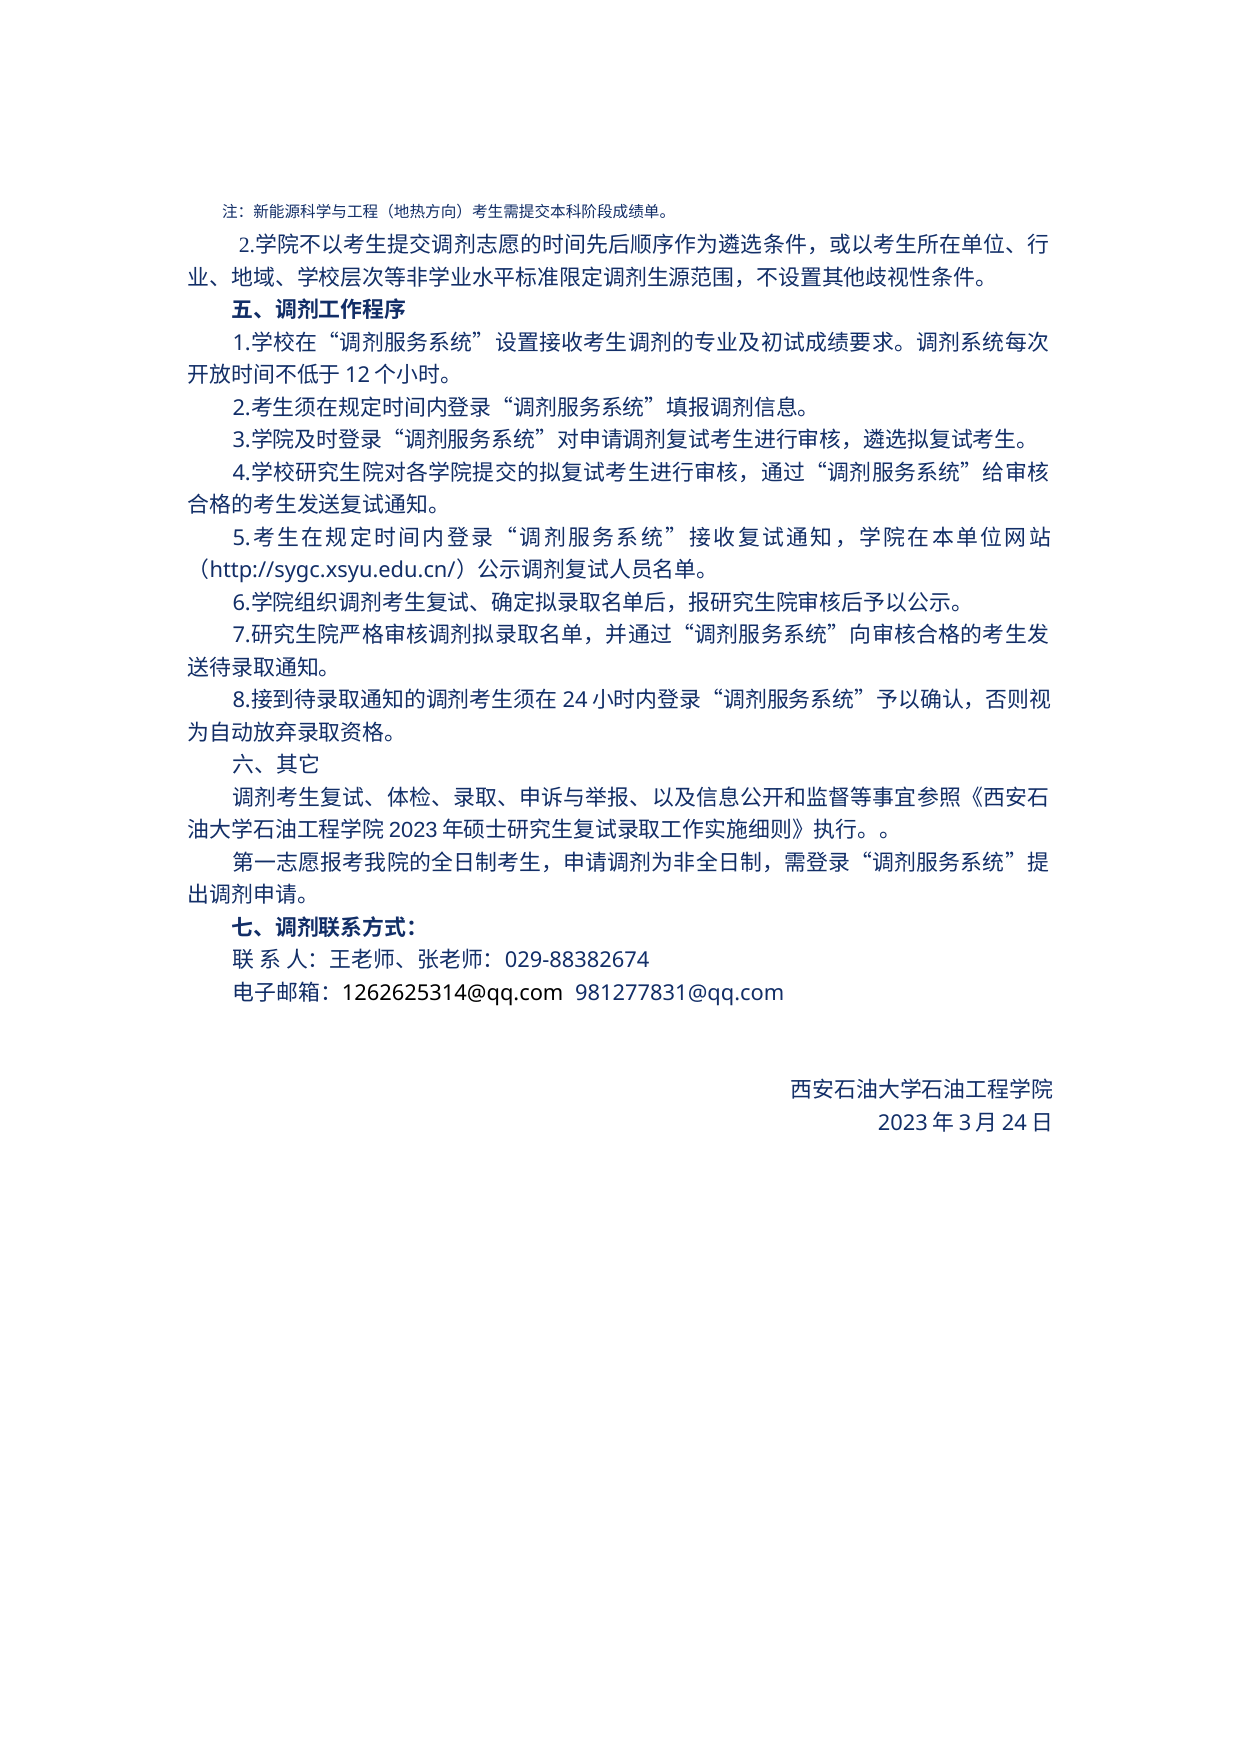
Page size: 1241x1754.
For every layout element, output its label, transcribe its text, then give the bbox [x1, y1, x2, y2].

text 注：新能源科学与工程（地热方向）考生需提交本科阶段成绩单。 [187, 194, 1053, 227]
text 联 系 人：王老师、张老师：029-88382674 [504, 942, 1053, 974]
text 联 系 人：王老师、张老师：029-88382674 [187, 942, 417, 974]
text 2023年3月24日 [187, 1104, 1053, 1137]
text 8.接到待录取通知的调剂考生须在24小时内登录“调剂服务系统”予以确认，否则视为自动放弃录取资格。 [187, 682, 1053, 747]
text 6.学院组织调剂考生复试、确定拟录取名单后，报研究生院审核后予以公示。 [187, 584, 1053, 617]
text 五、调剂工作程序 [187, 292, 1053, 324]
text 2.学院不以考生提交调剂志愿的时间先后顺序作为遴选条件，或以考生所在单位、行业、地域、学校层次等非学业水平标准限定调剂生源范围，不设置其他歧视性条件。 [187, 227, 1053, 292]
text 第一志愿报考我院的全日制考生，申请调剂为非全日制，需登录“调剂服务系统”提出调剂申请。 [187, 844, 1053, 909]
text 电子邮箱：1262625314@qq.com 981277831@qq.com [187, 974, 1053, 1007]
text 3.学院及时登录“调剂服务系统”对申请调剂复试考生进行审核，遴选拟复试考生。 [187, 422, 1053, 454]
text 1.学校在“调剂服务系统”设置接收考生调剂的专业及初试成绩要求。调剂系统每次开放时间不低于12个小时。 [187, 324, 1053, 389]
text 调剂考生复试、体检、录取、申诉与举报、以及信息公开和监督等事宜参照《西安石油大学石油工程学院2023年硕士研究生复试录取工作实施细则》执行。。 [187, 779, 1053, 844]
text 七、调剂联系方式： [187, 909, 1053, 942]
text 7.研究生院严格审核调剂拟录取名单，并通过“调剂服务系统”向审核合格的考生发送待录取通知。 [187, 617, 1053, 682]
text 西安石油大学石油工程学院 [609, 1072, 1053, 1104]
text 5.考生在规定时间内登录“调剂服务系统”接收复试通知，学院在本单位网站（http://sygc.xsyu.edu.cn/）公示调剂复试人员名单。 [187, 519, 1053, 584]
text 4.学校研究生院对各学院提交的拟复试考生进行审核，通过“调剂服务系统”给审核合格的考生发送复试通知。 [187, 454, 1053, 519]
text 六、其它 [187, 747, 1053, 779]
text 2.考生须在规定时间内登录“调剂服务系统”填报调剂信息。 [187, 389, 1053, 422]
